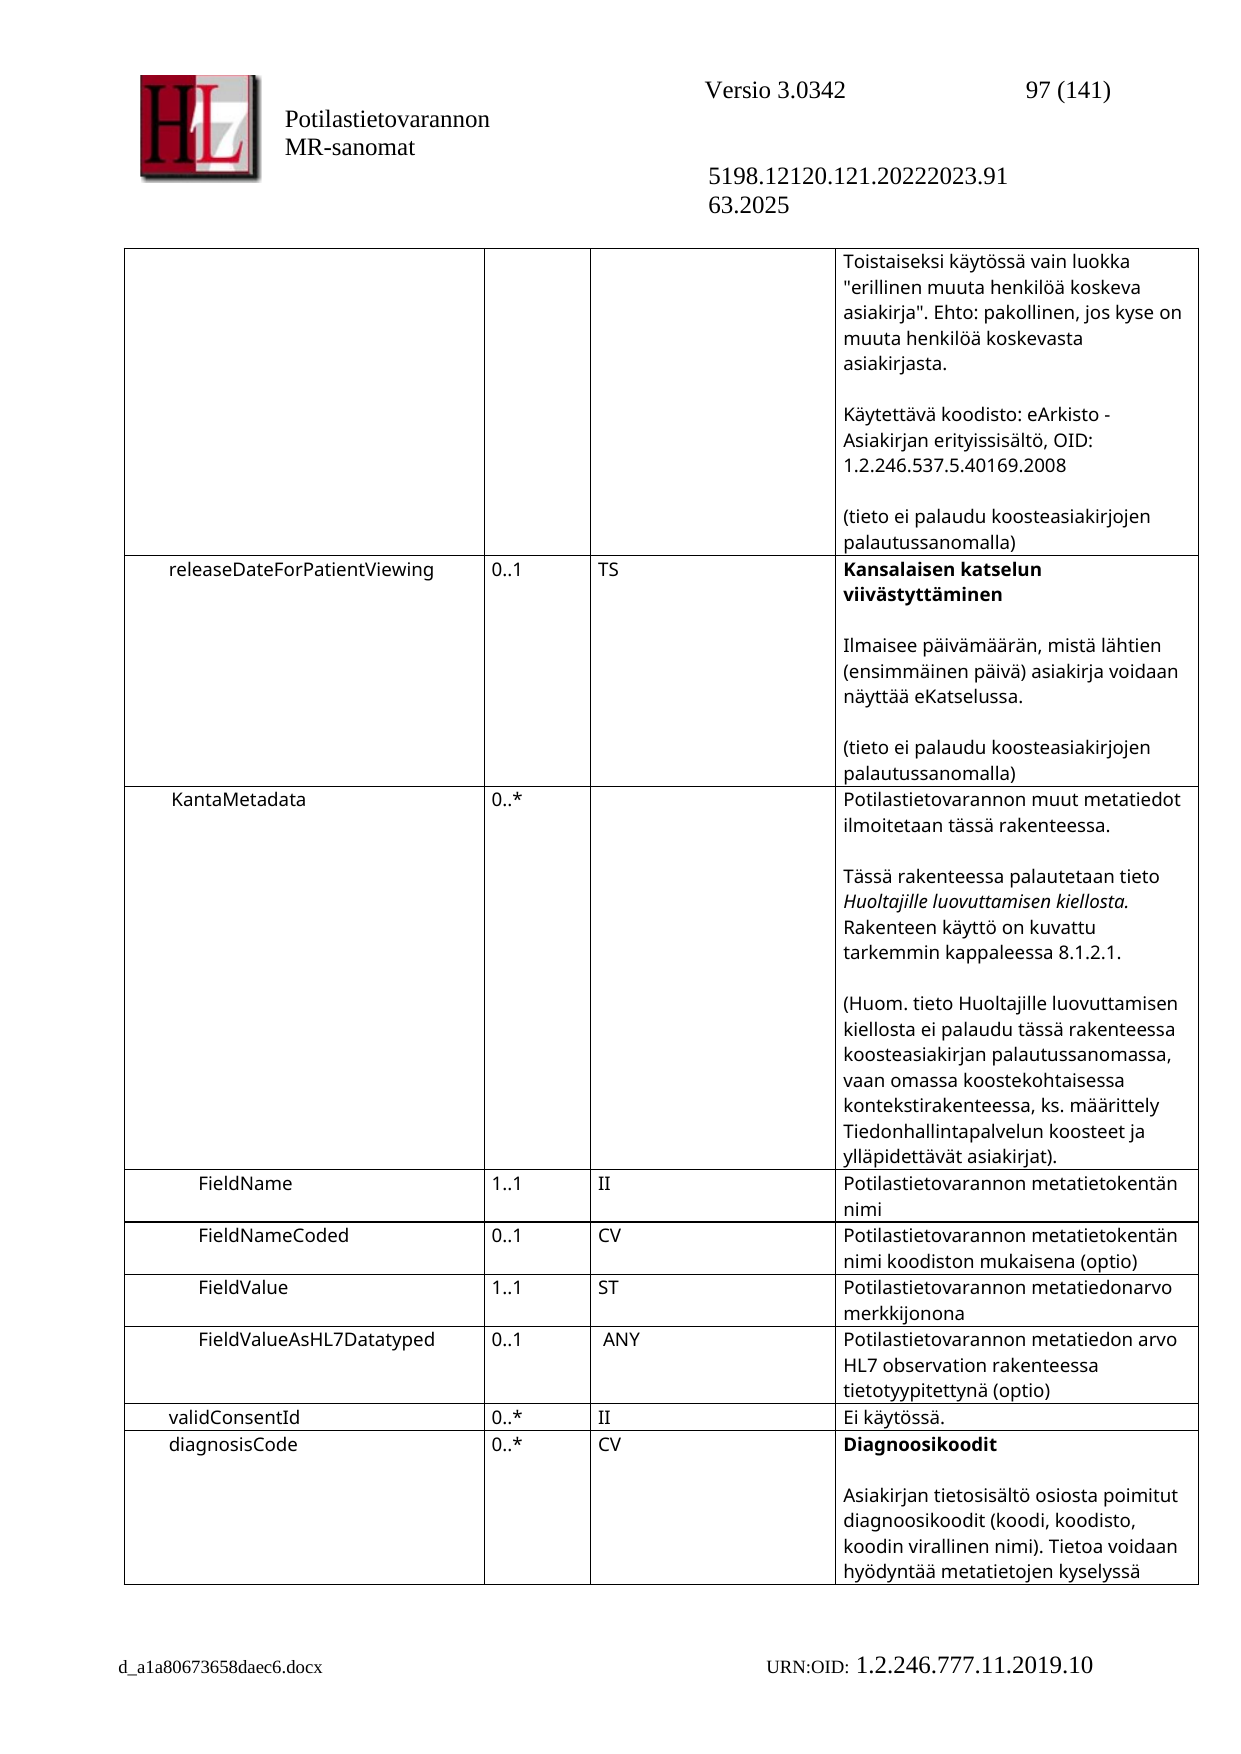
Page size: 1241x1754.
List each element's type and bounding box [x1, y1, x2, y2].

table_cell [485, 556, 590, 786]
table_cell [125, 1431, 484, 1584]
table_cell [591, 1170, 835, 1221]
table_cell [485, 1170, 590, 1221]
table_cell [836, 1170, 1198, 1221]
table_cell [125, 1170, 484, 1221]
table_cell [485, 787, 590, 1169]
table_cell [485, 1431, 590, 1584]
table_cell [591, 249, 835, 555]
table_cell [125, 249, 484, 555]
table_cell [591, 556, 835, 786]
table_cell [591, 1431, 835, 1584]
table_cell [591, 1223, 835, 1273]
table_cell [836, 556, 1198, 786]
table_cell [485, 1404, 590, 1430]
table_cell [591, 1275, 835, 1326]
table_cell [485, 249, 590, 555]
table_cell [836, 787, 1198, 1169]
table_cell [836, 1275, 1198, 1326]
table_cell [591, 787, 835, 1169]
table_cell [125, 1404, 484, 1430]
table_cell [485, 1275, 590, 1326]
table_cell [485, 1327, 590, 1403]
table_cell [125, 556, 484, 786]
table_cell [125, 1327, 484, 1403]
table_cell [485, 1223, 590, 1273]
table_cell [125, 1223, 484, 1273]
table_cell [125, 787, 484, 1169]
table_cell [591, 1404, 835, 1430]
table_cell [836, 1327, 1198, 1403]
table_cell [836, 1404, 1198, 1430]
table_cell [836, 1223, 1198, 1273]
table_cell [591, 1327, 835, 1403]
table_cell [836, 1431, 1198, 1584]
picture [140, 75, 263, 183]
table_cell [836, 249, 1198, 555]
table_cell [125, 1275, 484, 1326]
